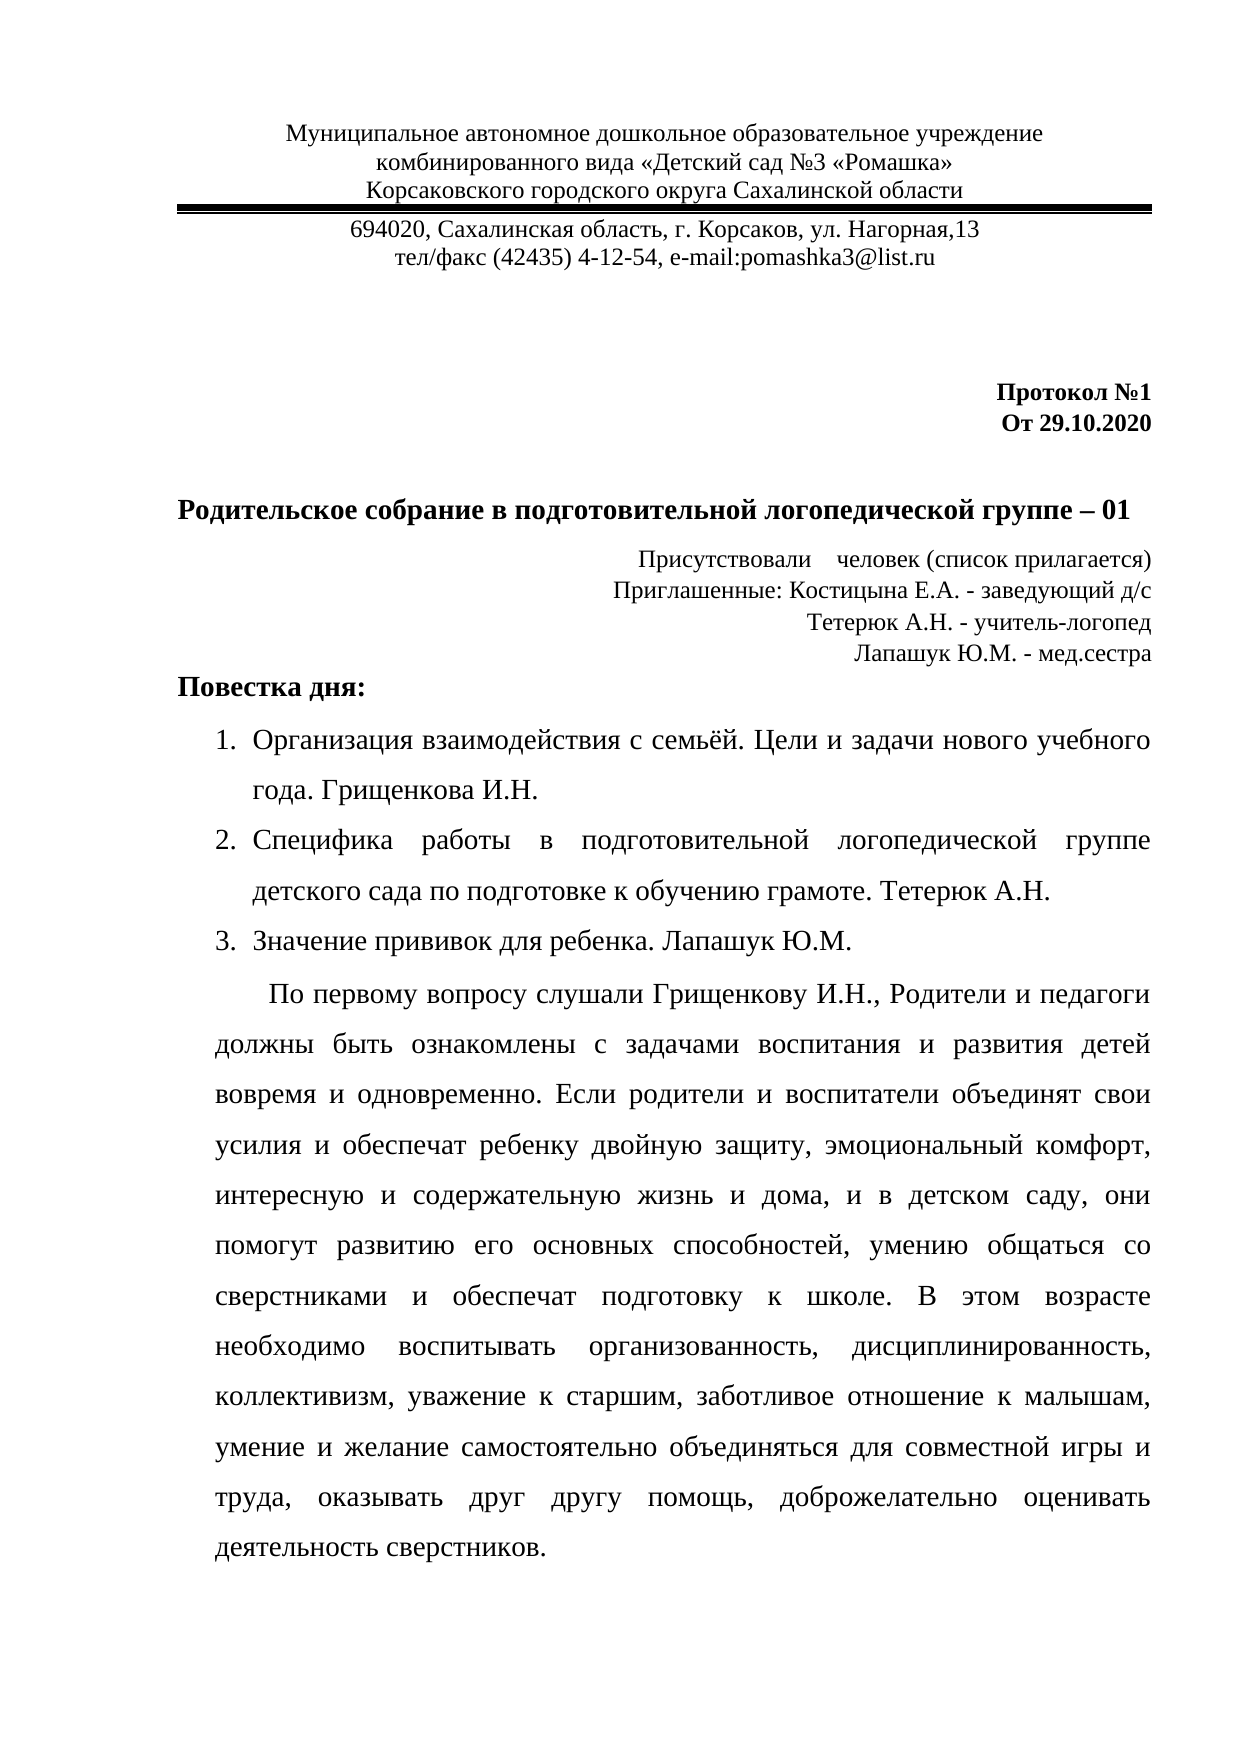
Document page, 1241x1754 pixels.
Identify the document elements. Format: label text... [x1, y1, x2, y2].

text Тетерюк А.Н. - учитель-логопед [177, 607, 1152, 635]
text комбинированного вида «Детский сад №3 «Ромашка» [177, 147, 1152, 176]
text По первому вопросу слушали Грищенкову И.Н., Родители и педагоги должны быть ознакомлены с задачами воспитания и развития детей вовремя и одновременно. Если родители и воспитатели объединят свои усилия и обеспечат ребенку двойную защиту, эмоциональный комфорт, интересную и содержательную жизнь и дома, и в детском саду, они помогут развитию его основных способностей, умению общаться со сверстниками и обеспечат подготовку к школе. В этом возрасте необходимо воспитывать организованность, дисциплинированность, коллективизм, уважение к старшим, заботливое отношение к малышам, умение и желание самостоятельно объединяться для совместной игры и труда, оказывать друг другу помощь, доброжелательно оценивать деятельность сверстников. [215, 976, 1152, 1563]
text Приглашенные: Костицына Е.А. - заведующий д/с [177, 576, 1152, 604]
list Значение прививок для ребенка. Лапашук Ю.М. [215, 923, 1152, 957]
text Повестка дня: [177, 669, 1152, 703]
text От 29.10.2020 [177, 408, 1152, 437]
list Специфика работы в подготовительной логопедической группе детского сада по подготовке к обучению грамоте. Тетерюк А.Н. [215, 822, 1152, 906]
text Протокол №1 [177, 377, 1152, 406]
table_header 694020, Сахалинская область, г. Корсаков, ул. Нагорная,13 тел/факс (42435) 4-12-54, e-mail:pomashka3@list.ru [177, 214, 1152, 271]
text Муниципальное автономное дошкольное образовательное учреждение [177, 118, 1152, 147]
text Присутствовали человек (список прилагается) [177, 544, 1152, 573]
text Родительское собрание в подготовительной логопедической группе – 01 [177, 492, 1152, 525]
text Лапашук Ю.М. - мед.сестра [177, 638, 1152, 666]
list Организация взаимодействия с семьёй. Цели и задачи нового учебного года. Грищенкова И.Н. [215, 722, 1152, 806]
text Корсаковского городского округа Сахалинской области [177, 176, 1152, 204]
